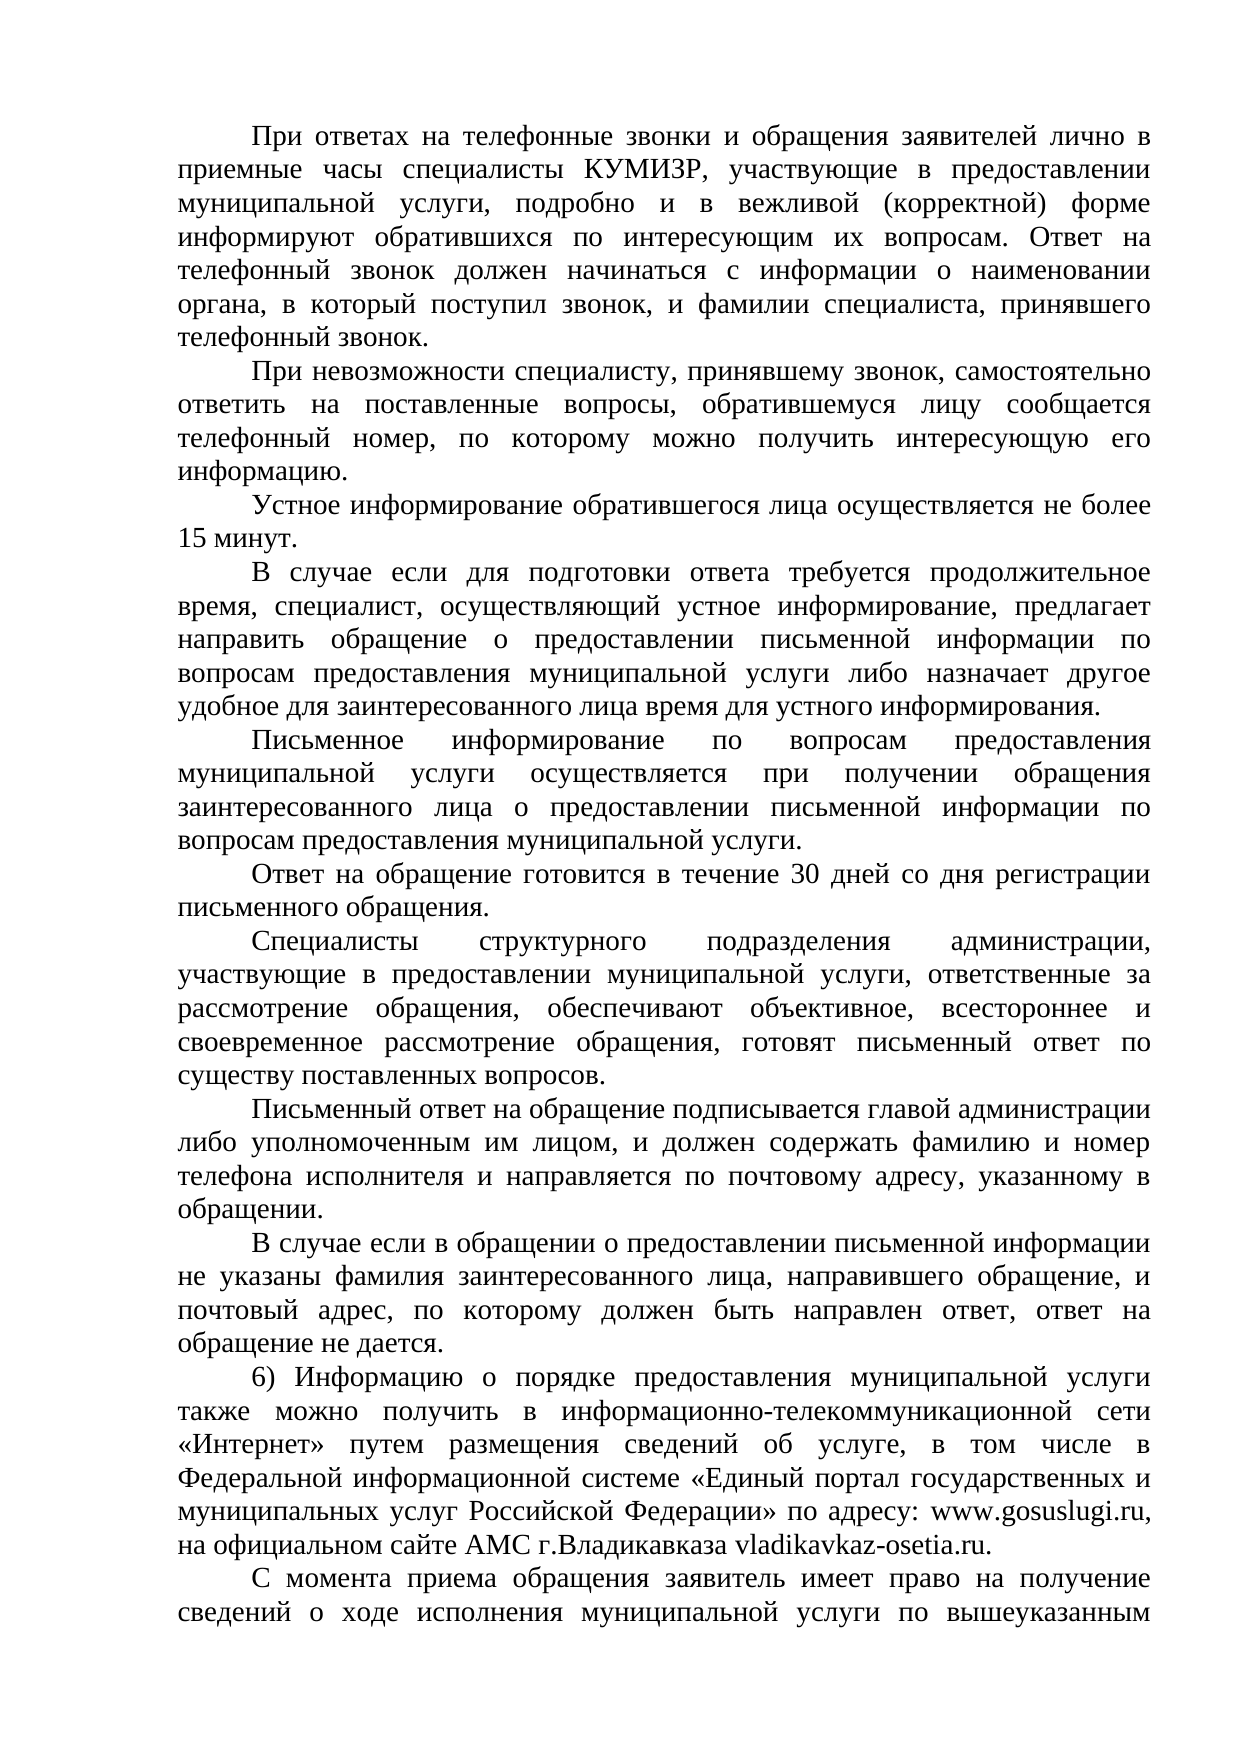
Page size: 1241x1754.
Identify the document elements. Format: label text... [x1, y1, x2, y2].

text При невозможности специалисту, принявшему звонок, самостоятельно ответить на поставленные вопросы, обратившемуся лицу сообщается телефонный номер, по которому можно получить интересующую его информацию. [177, 353, 1152, 487]
text Письменный ответ на обращение подписывается главой администрации либо уполномоченным им лицом, и должен содержать фамилию и номер телефона исполнителя и направляется по почтовому адресу, указанному в обращении. [177, 1091, 1152, 1225]
text Ответ на обращение готовится в течение 30 дней со дня регистрации письменного обращения. [177, 856, 1152, 923]
text Специалисты структурного подразделения администрации, участвующие в предоставлении муниципальной услуги, ответственные за рассмотрение обращения, обеспечивают объективное, всестороннее и своевременное рассмотрение обращения, готовят письменный ответ по существу поставленных вопросов. [177, 923, 1152, 1091]
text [177, 1560, 1152, 1627]
text В случае если для подготовки ответа требуется продолжительное время, специалист, осуществляющий устное информирование, предлагает направить обращение о предоставлении письменной информации по вопросам предоставления муниципальной услуги либо назначает другое удобное для заинтересованного лица время для устного информирования. [177, 554, 1152, 722]
text 6) Информацию о порядке предоставления муниципальной услуги также можно получить в информационно-телекоммуникационной сети «Интернет» путем размещения сведений об услуге, в том числе в Федеральной информационной системе «Единый портал государственных и муниципальных услуг Российской Федерации» по адресу: www.gosuslugi.ru, на официальном сайте АМС г.Владикавказа vladikavkaz-osetia.ru. [177, 1359, 1152, 1560]
text В случае если в обращении о предоставлении письменной информации не указаны фамилия заинтересованного лица, направившего обращение, и почтовый адрес, по которому должен быть направлен ответ, ответ на обращение не дается. [177, 1225, 1152, 1359]
text Устное информирование обратившегося лица осуществляется не более 15 минут. [177, 487, 1152, 554]
text При ответах на телефонные звонки и обращения заявителей лично в приемные часы специалисты КУМИЗР, участвующие в предоставлении муниципальной услуги, подробно и в вежливой (корректной) форме информируют обратившихся по интересующим их вопросам. Ответ на телефонный звонок должен начинаться с информации о наименовании органа, в который поступил звонок, и фамилии специалиста, принявшего телефонный звонок. [177, 118, 1152, 353]
text Письменное информирование по вопросам предоставления муниципальной услуги осуществляется при получении обращения заинтересованного лица о предоставлении письменной информации по вопросам предоставления муниципальной услуги. [177, 722, 1152, 856]
